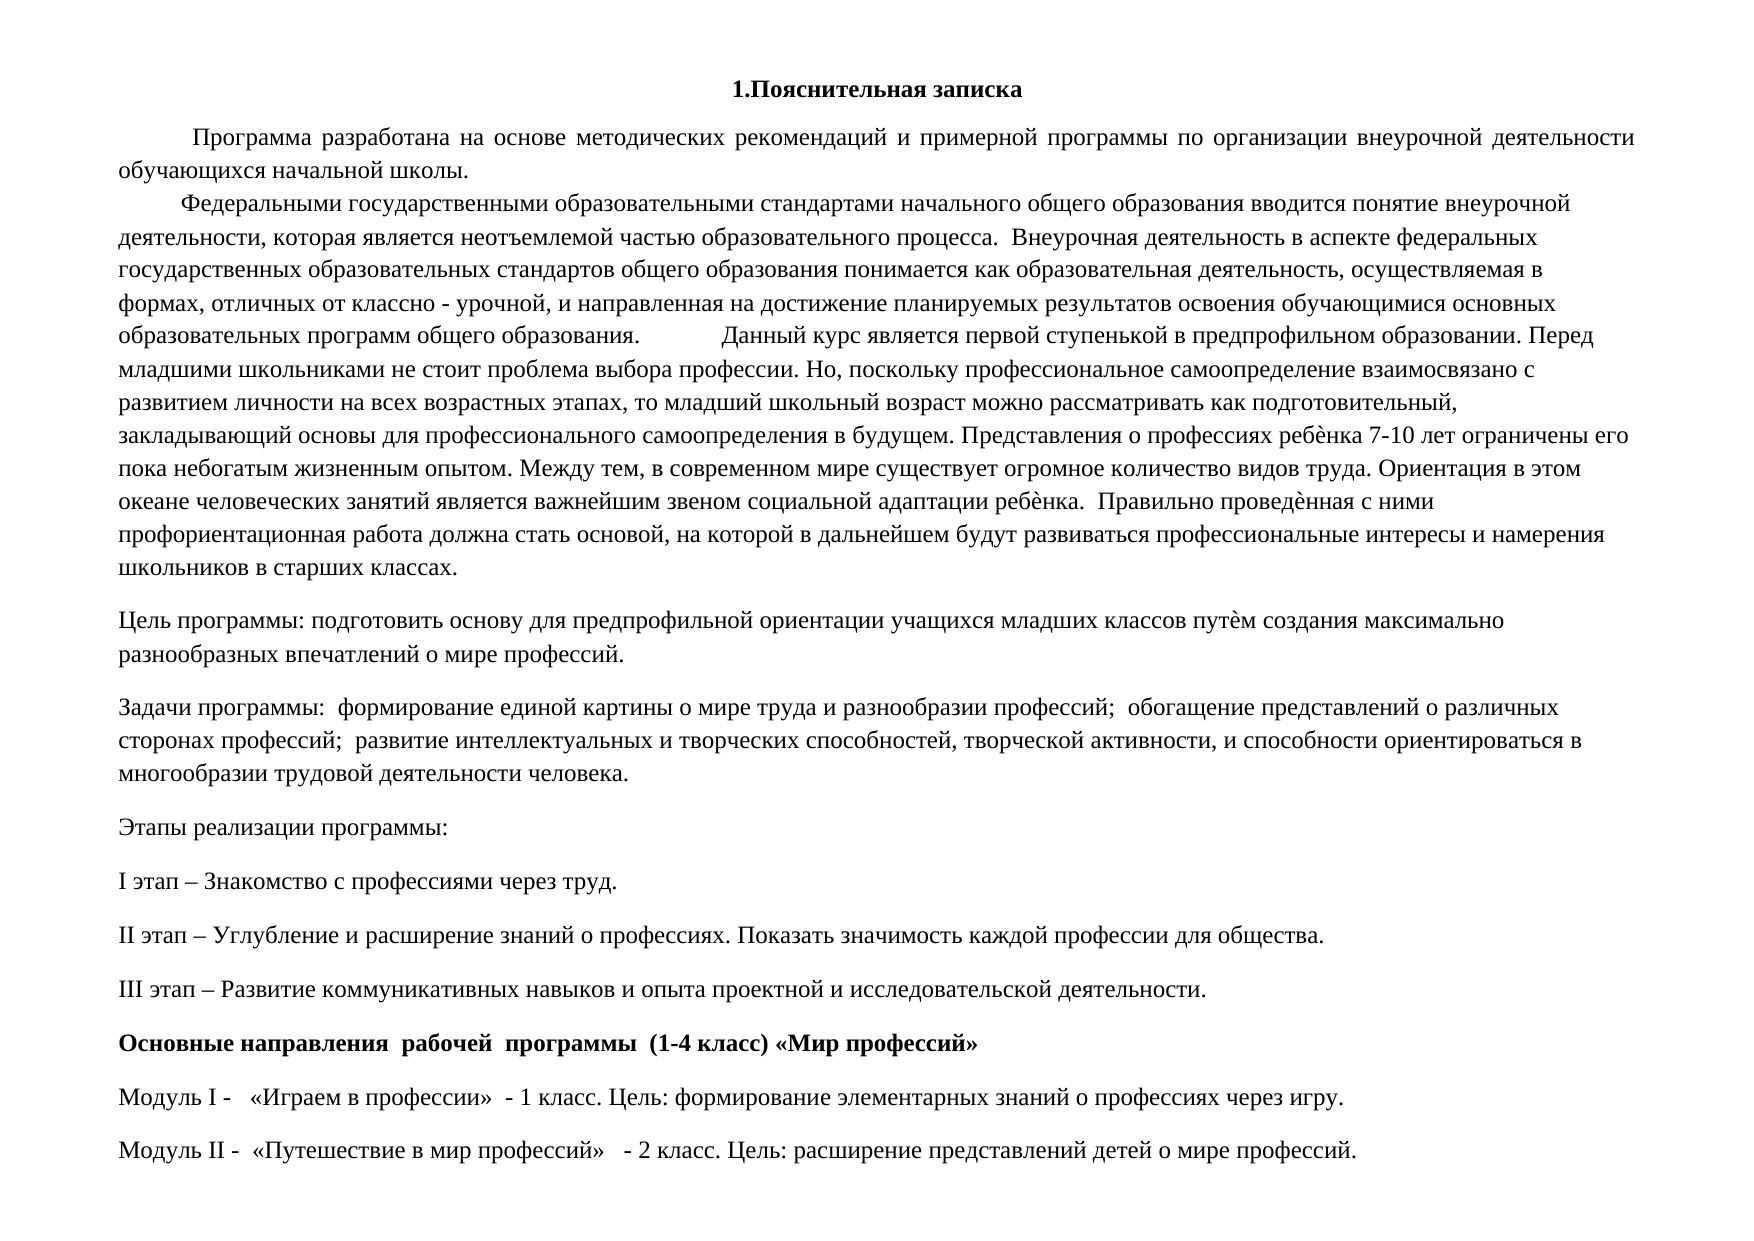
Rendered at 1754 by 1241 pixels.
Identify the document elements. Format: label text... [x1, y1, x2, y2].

text I этап – Знакомство с профессиями через труд. [118, 866, 1636, 895]
text Модуль I - «Играем в профессии» - 1 класс. Цель: формирование элементарных знаний о профессиях через игру. [118, 1082, 1636, 1110]
text 1.Пояснительная записка [118, 74, 1636, 103]
text Этапы реализации программы: [118, 812, 1636, 841]
text Основные направления рабочей программы (1-4 класс) «Мир профессий» [118, 1028, 1636, 1057]
text Цель программы: подготовить основу для предпрофильной ориентации учащихся младших классов путѐм создания максимально разнообразных впечатлений о мире профессий. [118, 606, 1636, 667]
text II этап – Углубление и расширение знаний о профессиях. Показать значимость каждой профессии для общества. [118, 920, 1636, 949]
text III этап – Развитие коммуникативных навыков и опыта проектной и исследовательской деятельности. [118, 974, 1636, 1003]
text Программа разработана на основе методических рекомендаций и примерной программы по организации внеурочной деятельности обучающихся начальной школы. [118, 122, 1636, 184]
text Модуль II - «Путешествие в мир профессий» - 2 класс. Цель: расширение представлений детей о мире профессий. [118, 1136, 1636, 1164]
text Задачи программы: формирование единой картины о мире труда и разнообразии профессий; обогащение представлений о различных сторонах профессий; развитие интеллектуальных и творческих способностей, творческой активности, и способности ориентироваться в многообразии трудовой деятельности человека. [118, 692, 1636, 787]
text Федеральными государственными образовательными стандартами начального общего образования вводится понятие внеурочной деятельности, которая является неотъемлемой частью образовательного процесса. Внеурочная деятельность в аспекте федеральных государственных образовательных стандартов общего образования понимается как образовательная деятельность, осуществляемая в формах, отличных от классно - урочной, и направленная на достижение планируемых результатов освоения обучающимися основных образовательных программ общего образования. Данный курс является первой ступенькой в предпрофильном образовании. Перед младшими школьниками не стоит проблема выбора профессии. Но, поскольку профессиональное самоопределение взаимосвязано с развитием личности на всех возрастных этапах, то младший школьный возраст можно рассматривать как подготовительный, закладывающий основы для профессионального самоопределения в будущем. Представления о профессиях ребѐнка 7-10 лет ограничены его пока небогатым жизненным опытом. Между тем, в современном мире существует огромное количество видов труда. Ориентация в этом океане человеческих занятий является важнейшим звеном социальной адаптации ребѐнка. Правильно проведѐнная с ними профориентационная работа должна стать основой, на которой в дальнейшем будут развиваться профессиональные интересы и намерения школьников в старших классах. [118, 188, 1636, 581]
